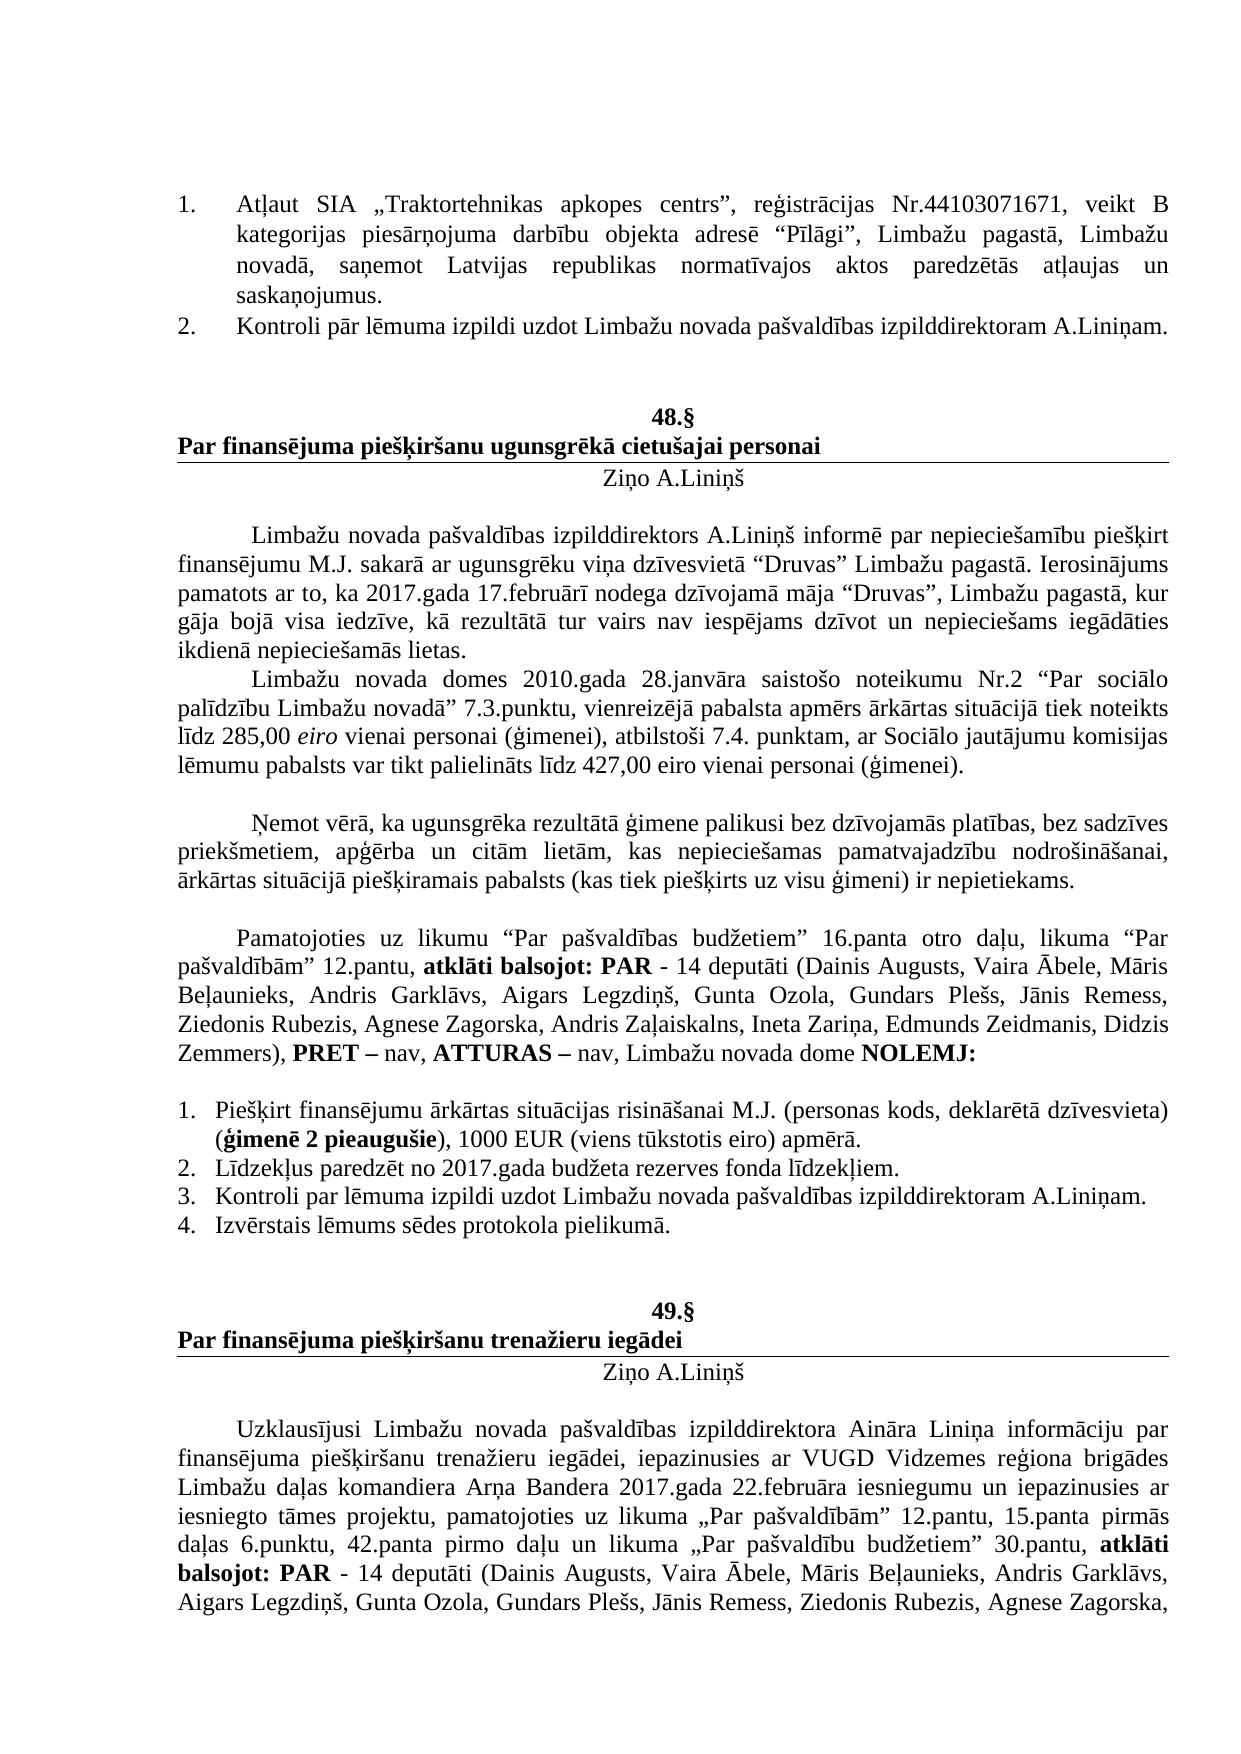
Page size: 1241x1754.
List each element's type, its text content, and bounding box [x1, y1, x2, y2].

text Ņemot vērā, ka ugunsgrēka rezultātā ģimene palikusi bez dzīvojamās platības, bez sadzīves priekšmetiem, apģērba un citām lietām, kas nepieciešamas pamatvajadzību nodrošināšanai, ārkārtas situācijā piešķiramais pabalsts (kas tiek piešķirts uz visu ģimeni) ir nepietiekams. [177, 808, 1169, 894]
text Par finansējuma piešķiršanu trenažieru iegādei [177, 1325, 1169, 1356]
text Limbažu novada pašvaldības izpilddirektors A.Liniņš informē par nepieciešamību piešķirt finansējumu M.J. sakarā ar ugunsgrēku viņa dzīvesvietā “Druvas” Limbažu pagastā. Ierosinājums pamatots ar to, ka 2017.gada 17.februārī nodega dzīvojamā māja “Druvas”, Limbažu pagastā, kur gāja bojā visa iedzīve, kā rezultātā tur vairs nav iespējams dzīvot un nepieciešams iegādāties ikdienā nepieciešamās lietas. [177, 520, 1169, 664]
text 48.§ [177, 402, 1169, 431]
list Atļaut SIA „Traktortehnikas apkopes centrs”, reģistrācijas Nr.44103071671, veikt B kategorijas piesārņojuma darbību objekta adresē “Pīlāgi”, Limbažu pagastā, Limbažu novadā, saņemot Latvijas republikas normatīvajos aktos paredzētās atļaujas un saskaņojumus. [177, 189, 1169, 309]
text 49.§ [177, 1296, 1169, 1325]
text Ziņo A.Liniņš [177, 463, 1169, 491]
list Piešķirt finansējumu ārkārtas situācijas risināšanai M.J. (personas kods, deklarētā dzīvesvieta) (ģimenē 2 pieaugušie), 1000 EUR (viens tūkstotis eiro) apmērā. [177, 1095, 1169, 1153]
list Kontroli pār lēmuma izpildi uzdot Limbažu novada pašvaldības izpilddirektoram A.Liniņam. [177, 311, 1169, 339]
text Par finansējuma piešķiršanu ugunsgrēkā cietušajai personai [177, 431, 1169, 462]
text Ziņo A.Liniņš [177, 1357, 1169, 1386]
list Izvērstais lēmums sēdes protokola pielikumā. [177, 1210, 1169, 1239]
text Limbažu novada domes 2010.gada 28.janvāra saistošo noteikumu Nr.2 “Par sociālo palīdzību Limbažu novadā” 7.3.punktu, vienreizējā pabalsta apmērs ārkārtas situācijā tiek noteikts līdz 285,00 eiro vienai personai (ģimenei), atbilstoši 7.4. punktam, ar Sociālo jautājumu komisijas lēmumu pabalsts var tikt palielināts līdz 427,00 eiro vienai personai (ģimenei). [177, 664, 1169, 779]
list Kontroli par lēmuma izpildi uzdot Limbažu novada pašvaldības izpilddirektoram A.Liniņam. [177, 1181, 1169, 1210]
text Pamatojoties uz likumu “Par pašvaldības budžetiem” 16.panta otro daļu, likuma “Par pašvaldībām” 12.pantu, atklāti balsojot: PAR - 14 deputāti (Dainis Augusts, Vaira Ābele, Māris Beļaunieks, Andris Garklāvs, Aigars Legzdiņš, Gunta Ozola, Gundars Plešs, Jānis Remess, Ziedonis Rubezis, Agnese Zagorska, Andris Zaļaiskalns, Ineta Zariņa, Edmunds Zeidmanis, Didzis Zemmers), PRET – nav, ATTURAS – nav, Limbažu novada dome NOLEMJ: [177, 923, 1169, 1066]
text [177, 1414, 1169, 1616]
list Līdzekļus paredzēt no 2017.gada budžeta rezerves fonda līdzekļiem. [177, 1153, 1169, 1181]
